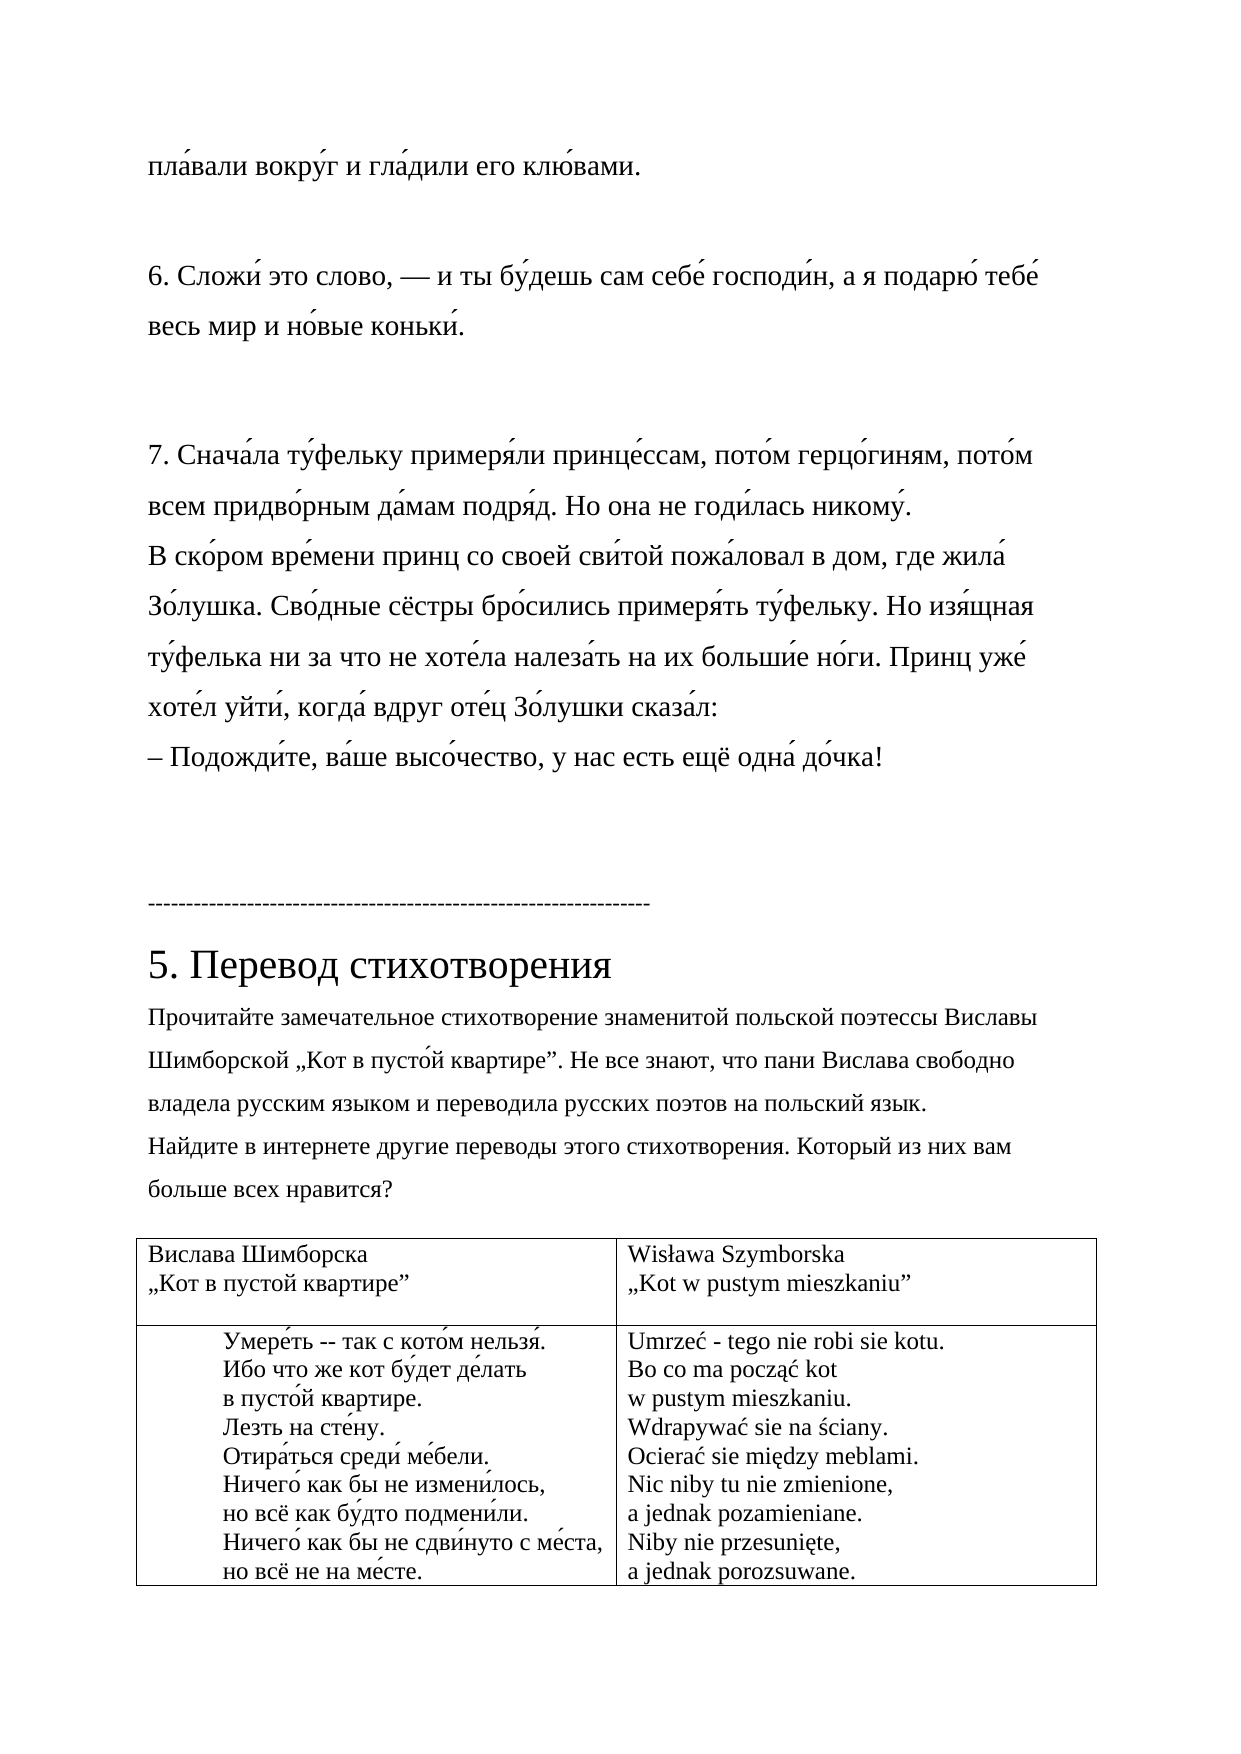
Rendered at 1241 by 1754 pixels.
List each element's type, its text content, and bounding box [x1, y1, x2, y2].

table_header Wisława Szymborska „Kot w pustym mieszkaniu” [617, 1239, 1096, 1325]
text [148, 148, 1093, 223]
table_header Вислава Шимборска „Кот в пустой квартире” [137, 1239, 616, 1325]
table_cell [617, 1326, 1096, 1584]
text 6. Сложи́ это слово, — и ты бу́дешь сам себе́ господи́н, а я подарю́ тебе́ весь мир и но́вые коньки́. 7. Снача́ла ту́фельку примеря́ли принце́ссам, пото́м герцо́гиням, пото́м всем придво́рным да́мам подря́д. Но она не годи́лась никому́. В ско́ром вре́мени принц со своей сви́той пожа́ловал в дом, где жила́ Зо́лушка. Сво́дные сёстры бро́сились примеря́ть ту́фельку. Но изя́щная ту́фелька ни за что не хоте́ла налеза́ть на их больши́е но́ги. Принц уже́ хоте́л уйти́, когда́ вдруг оте́ц Зо́лушки сказа́л: – Подожди́те, ва́ше высо́чество, у нас есть ещё одна́ до́чка! [148, 258, 1093, 854]
text ------------------------------------------------------------------ 5. Перевод стихотворения Прочитайте замечательное стихотворение знаменитой польской поэтессы Виславы Шимборской „Кот в пусто́й квартире”. Не все знают, что пани Вислава свободно владела русским языком и переводила русских поэтов на польский язык. Найдите в интернете другие переводы этого стихотворения. Который из них вам больше всех нравится? [148, 889, 1093, 1203]
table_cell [137, 1326, 616, 1584]
